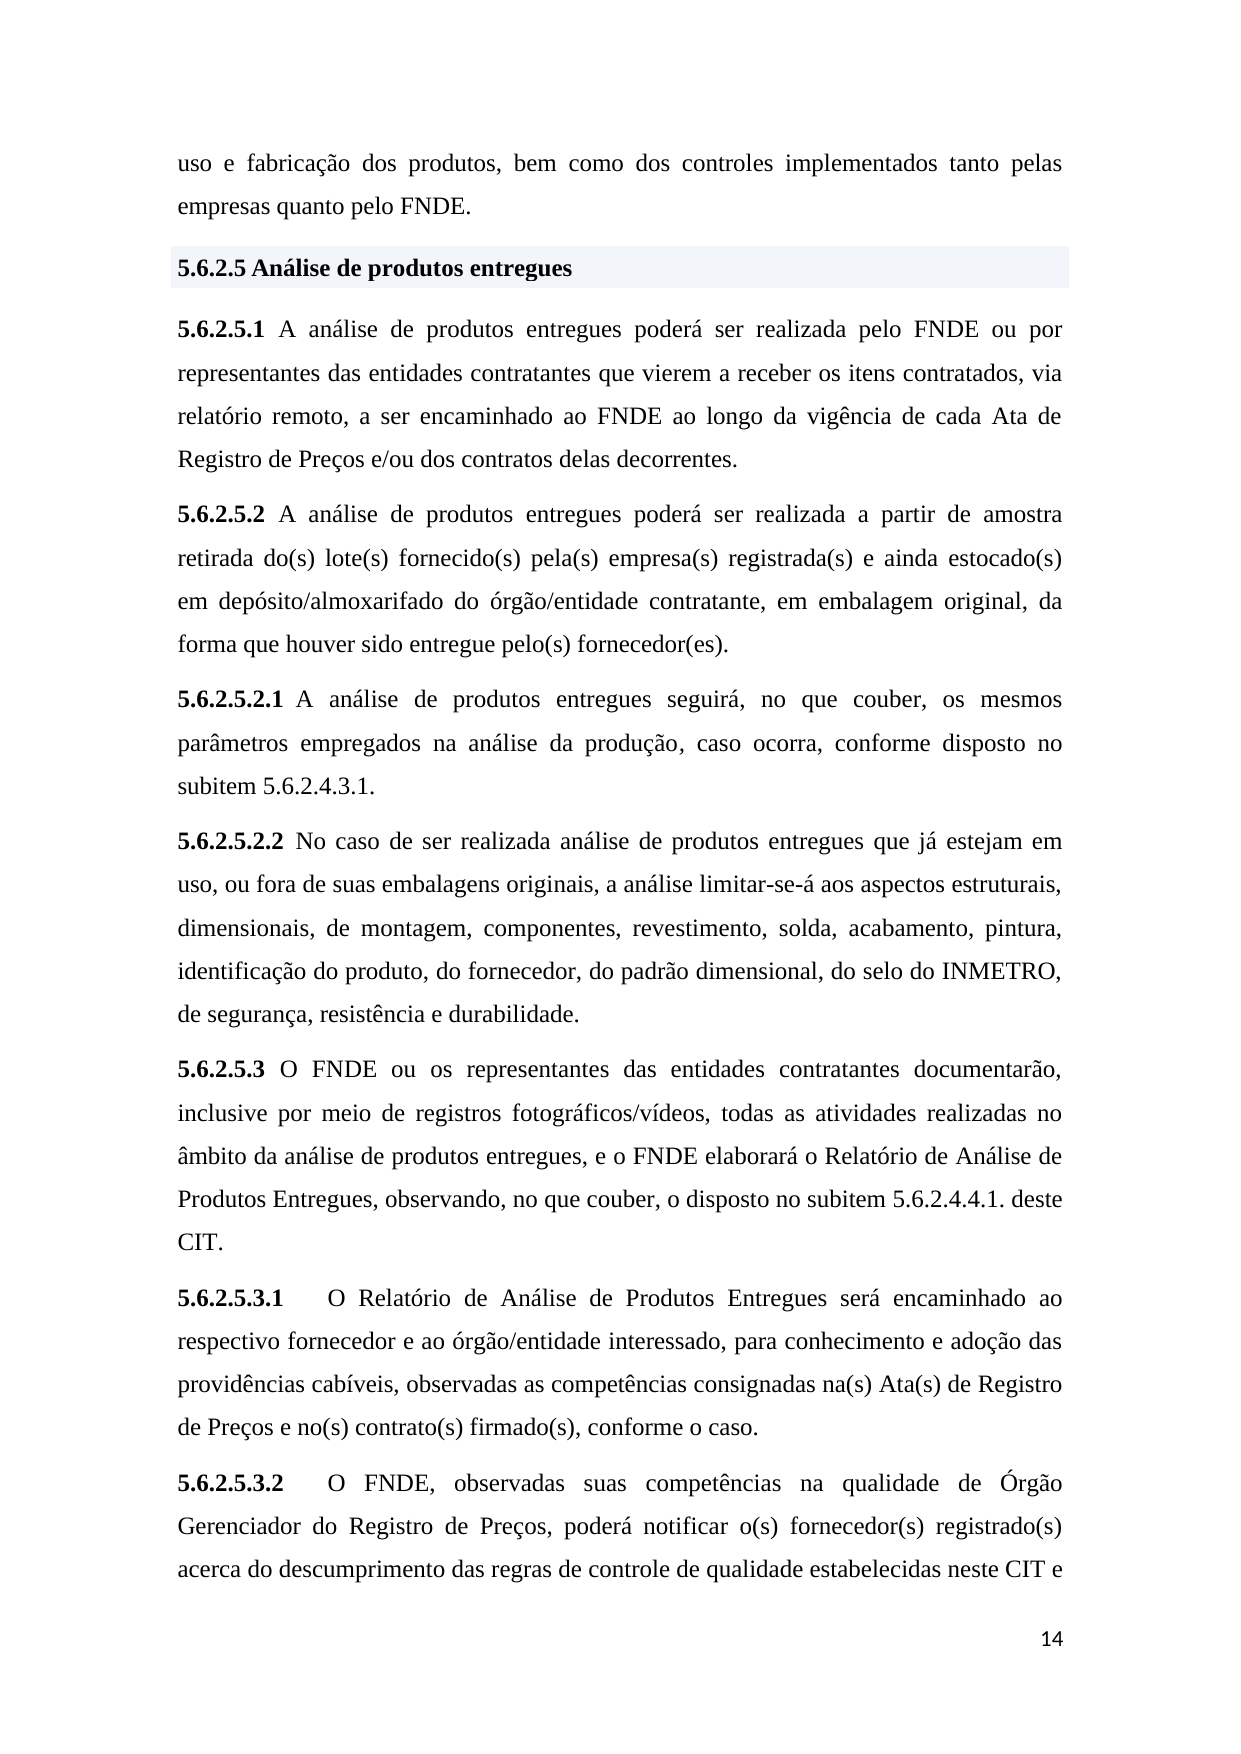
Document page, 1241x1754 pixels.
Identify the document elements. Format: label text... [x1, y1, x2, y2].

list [177, 1468, 1063, 1583]
list A análise de produtos entregues poderá ser realizada a partir de amostra retirada do(s) lote(s) fornecido(s) pela(s) empresa(s) registrada(s) e ainda estocado(s) em depósito/almoxarifado do órgão/entidade contratante, em embalagem original, da forma que houver sido entregue pelo(s) fornecedor(es). [177, 499, 1063, 658]
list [177, 148, 1063, 219]
list O Relatório de Análise de Produtos Entregues será encaminhado ao respectivo fornecedor e ao órgão/entidade interessado, para conhecimento e adoção das providências cabíveis, observadas as competências consignadas na(s) Ata(s) de Registro de Preços e no(s) contrato(s) firmado(s), conforme o caso. [177, 1283, 1063, 1441]
list A análise de produtos entregues poderá ser realizada pelo FNDE ou por representantes das entidades contratantes que vierem a receber os itens contratados, via relatório remoto, a ser encaminhado ao FNDE ao longo da vigência de cada Ata de Registro de Preços e/ou dos contratos delas decorrentes. [177, 314, 1063, 473]
list O FNDE ou os representantes das entidades contratantes documentarão, inclusive por meio de registros fotográficos/vídeos, todas as atividades realizadas no âmbito da análise de produtos entregues, e o FNDE elaborará o Relatório de Análise de Produtos Entregues, observando, no que couber, o disposto no subitem 5.6.2.4.4.1. deste CIT. [177, 1054, 1063, 1256]
list A análise de produtos entregues seguirá, no que couber, os mesmos parâmetros empregados na análise da produção, caso ocorra, conforme disposto no subitem 5.6.2.4.3.1. [177, 684, 1063, 799]
subtitle Análise de produtos entregues [177, 253, 1063, 281]
list No caso de ser realizada análise de produtos entregues que já estejam em uso, ou fora de suas embalagens originais, a análise limitar-se-á aos aspectos estruturais, dimensionais, de montagem, componentes, revestimento, solda, acabamento, pintura, identificação do produto, do fornecedor, do padrão dimensional, do selo do INMETRO, de segurança, resistência e durabilidade. [177, 826, 1063, 1028]
